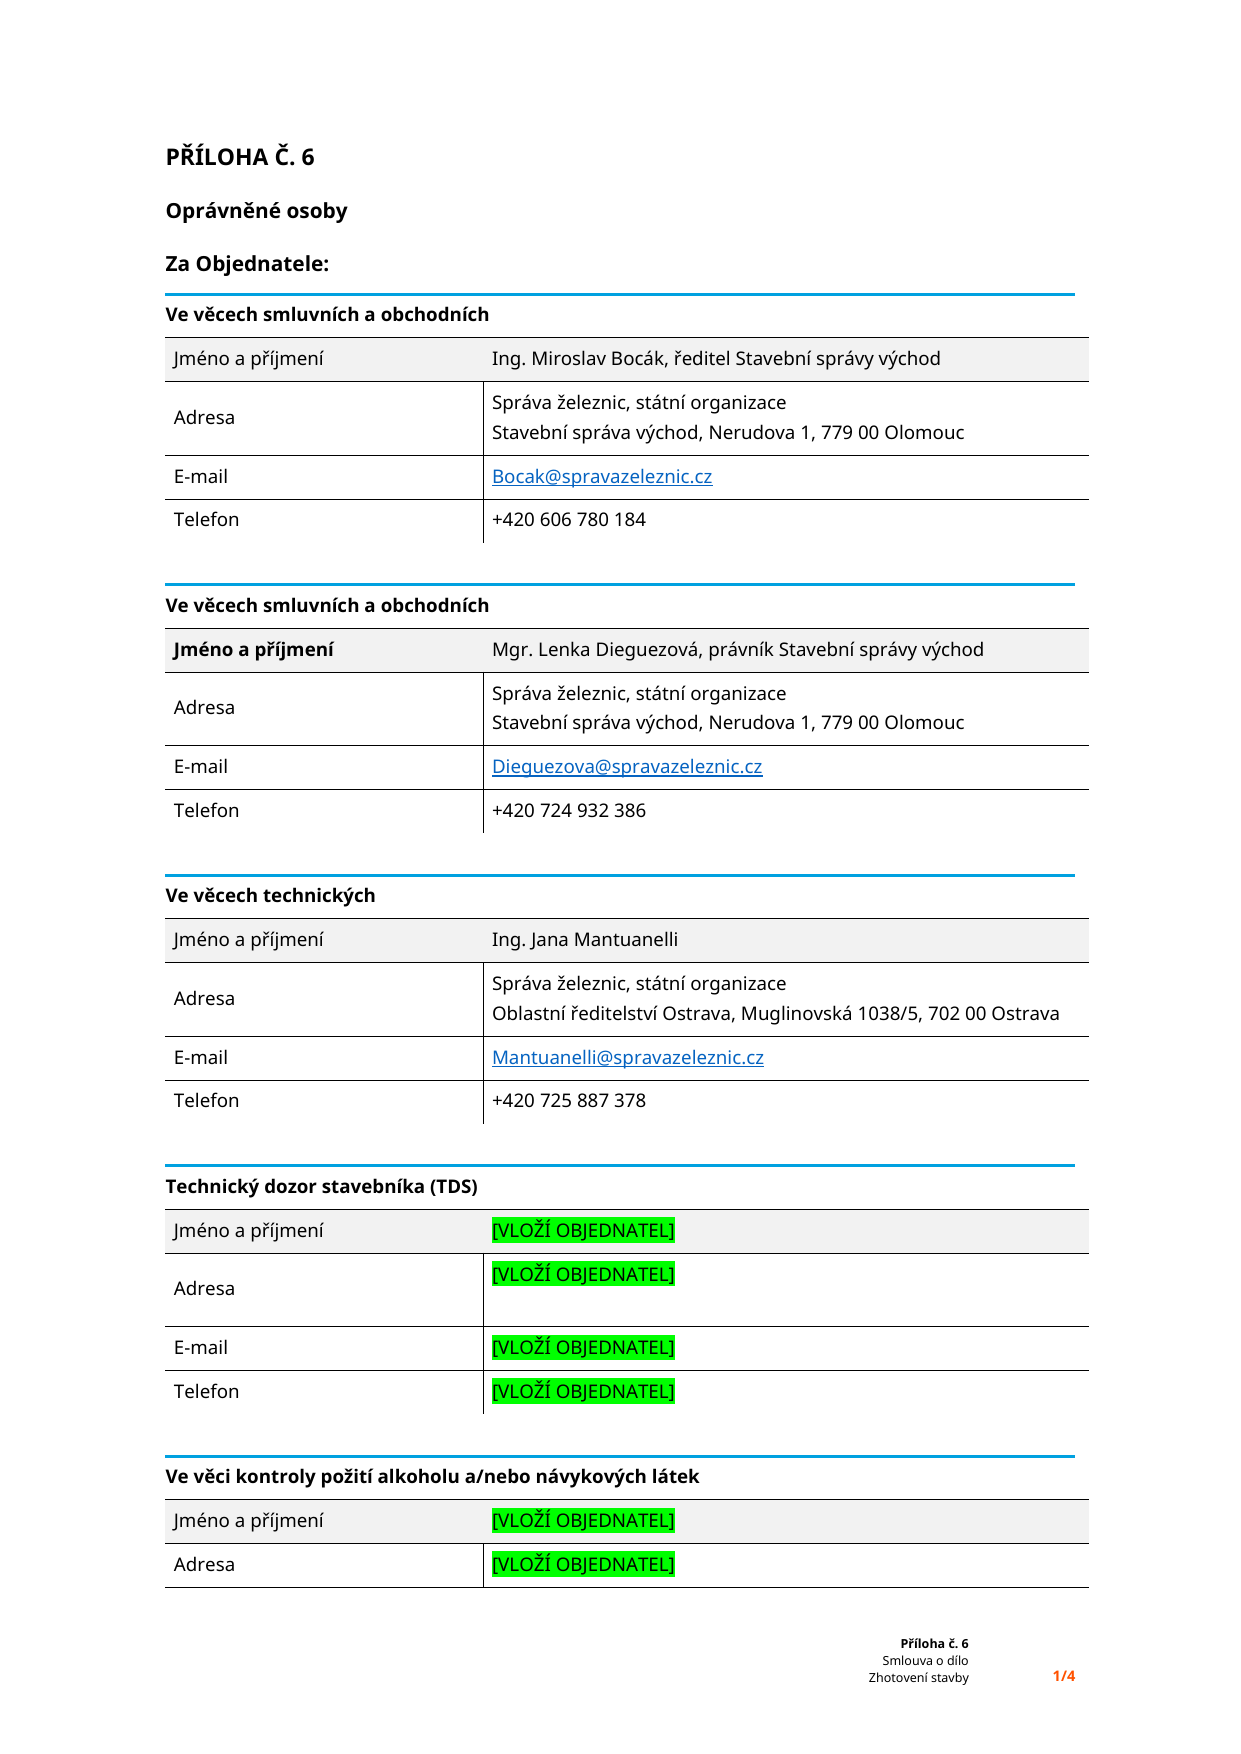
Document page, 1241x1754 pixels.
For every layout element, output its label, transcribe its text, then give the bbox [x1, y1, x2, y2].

table_cell [VLOŽÍ OBJEDNATEL] [484, 1371, 1089, 1414]
table_cell Bocak@spravazeleznic.cz [484, 456, 1089, 498]
text Ve věcech smluvních a obchodních [165, 586, 1075, 618]
text Ve věcech technických [165, 877, 1075, 908]
table_cell Adresa [165, 1254, 483, 1326]
table_header [VLOŽÍ OBJEDNATEL] [484, 1210, 1089, 1253]
table_cell Telefon [165, 790, 483, 833]
table_header Jméno a příjmení [165, 338, 484, 381]
table_cell Správa železnic, státní organizace Stavební správa východ, Nerudova 1, 779 00 Olomouc [484, 382, 1089, 455]
table_cell +420 606 780 184 [484, 500, 1089, 542]
table_cell E-mail [165, 456, 483, 498]
text Ve věcech smluvních a obchodních [165, 296, 1075, 327]
table_cell [VLOŽÍ OBJEDNATEL] [484, 1327, 1089, 1370]
table_cell Mantuanelli@spravazeleznic.cz [484, 1037, 1089, 1079]
text Oprávněné osoby [165, 197, 1075, 225]
table_header Ing. Miroslav Bocák, ředitel Stavební správy východ [484, 338, 1089, 381]
table_cell [VLOŽÍ OBJEDNATEL] [484, 1544, 1089, 1587]
table_cell E-mail [165, 1327, 483, 1370]
table_cell Dieguezova@spravazeleznic.cz [484, 746, 1089, 789]
text Příloha č. 6 [165, 141, 1075, 173]
table_header Ing. Jana Mantuanelli [484, 919, 1089, 962]
table_cell Adresa [165, 963, 483, 1036]
table_cell Telefon [165, 500, 483, 542]
table_cell +420 725 887 378 [484, 1081, 1089, 1123]
table_cell Telefon [165, 1371, 483, 1414]
table_cell +420 724 932 386 [484, 790, 1089, 833]
table_cell Telefon [165, 1081, 483, 1123]
table_cell Adresa [165, 673, 483, 745]
table_cell Adresa [165, 1544, 483, 1587]
table_header Jméno a příjmení [165, 629, 484, 672]
table_cell Správa železnic, státní organizace Stavební správa východ, Nerudova 1, 779 00 Olomouc [484, 673, 1089, 745]
table_header [VLOŽÍ OBJEDNATEL] [484, 1500, 1089, 1543]
table_cell [VLOŽÍ OBJEDNATEL] [484, 1254, 1089, 1326]
table_cell Správa železnic, státní organizace Oblastní ředitelství Ostrava, Muglinovská 1038/5, 702 00 Ostrava [484, 963, 1089, 1036]
table_header Jméno a příjmení [165, 1500, 484, 1543]
text Za Objednatele: [165, 249, 1075, 277]
table_header Mgr. Lenka Dieguezová, právník Stavební správy východ [484, 629, 1089, 672]
table_header Jméno a příjmení [165, 919, 484, 962]
table_header Jméno a příjmení [165, 1210, 484, 1253]
text Technický dozor stavebníka (TDS) [165, 1167, 1075, 1199]
table_cell E-mail [165, 746, 483, 789]
table_cell E-mail [165, 1037, 483, 1079]
table_cell Adresa [165, 382, 483, 455]
text Ve věci kontroly požití alkoholu a/nebo návykových látek [165, 1458, 1075, 1489]
